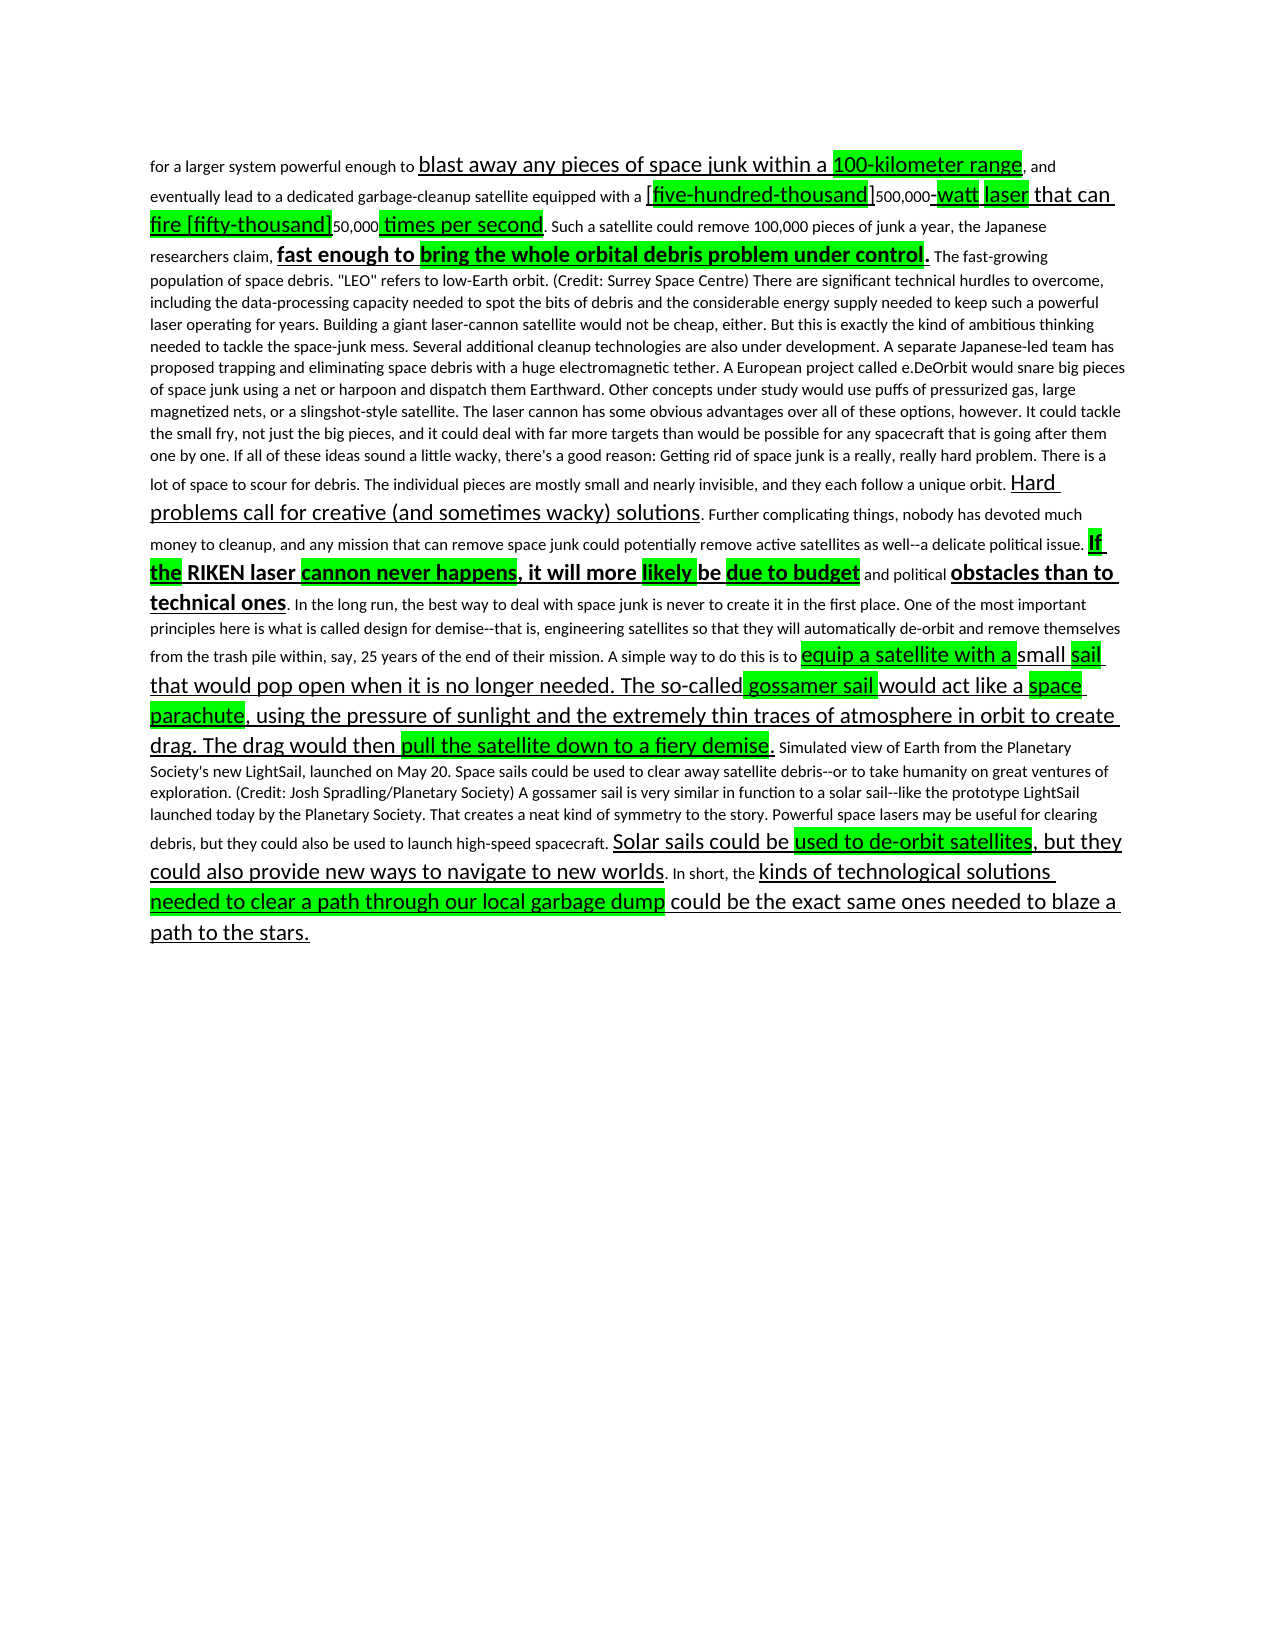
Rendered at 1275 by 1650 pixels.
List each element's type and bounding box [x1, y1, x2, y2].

text [150, 150, 1125, 946]
